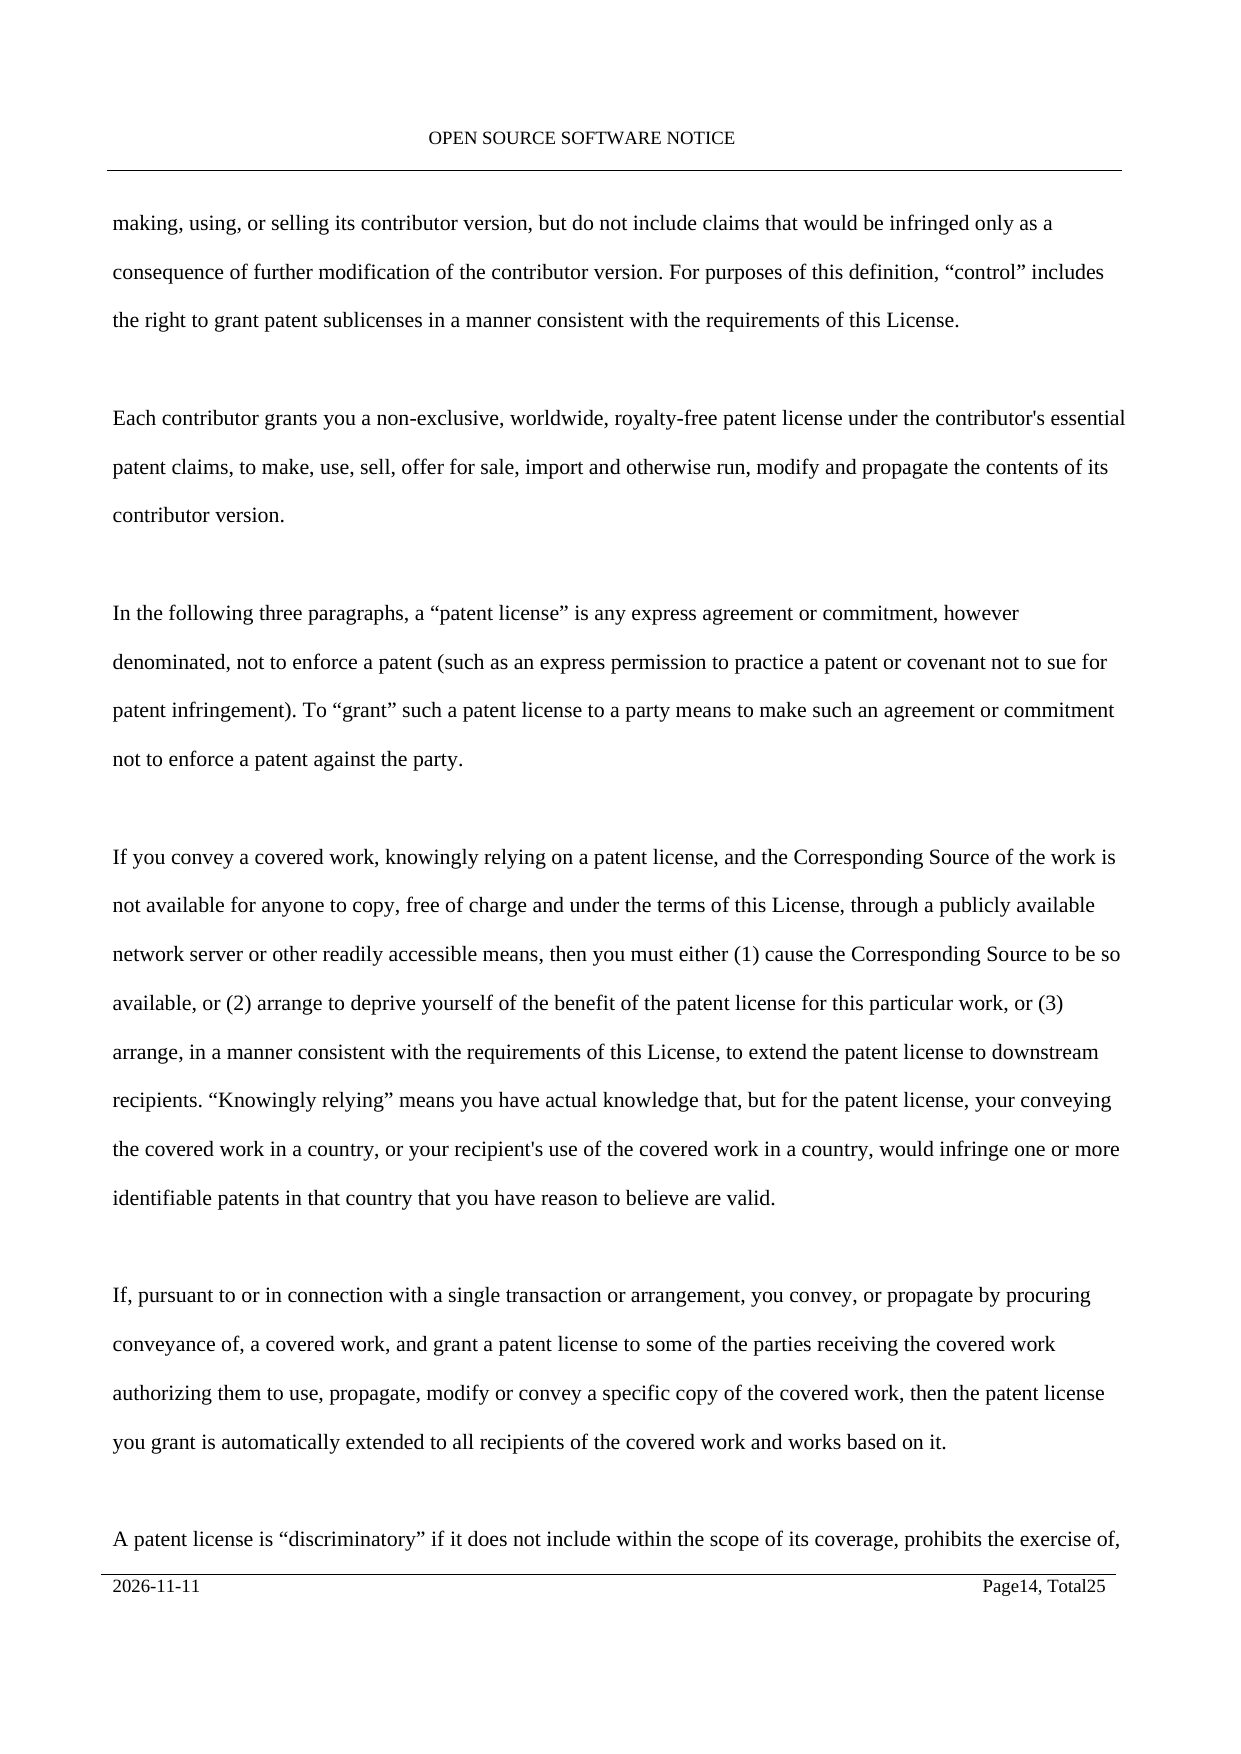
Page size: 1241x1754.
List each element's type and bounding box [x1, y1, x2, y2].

text [112, 206, 1128, 1555]
